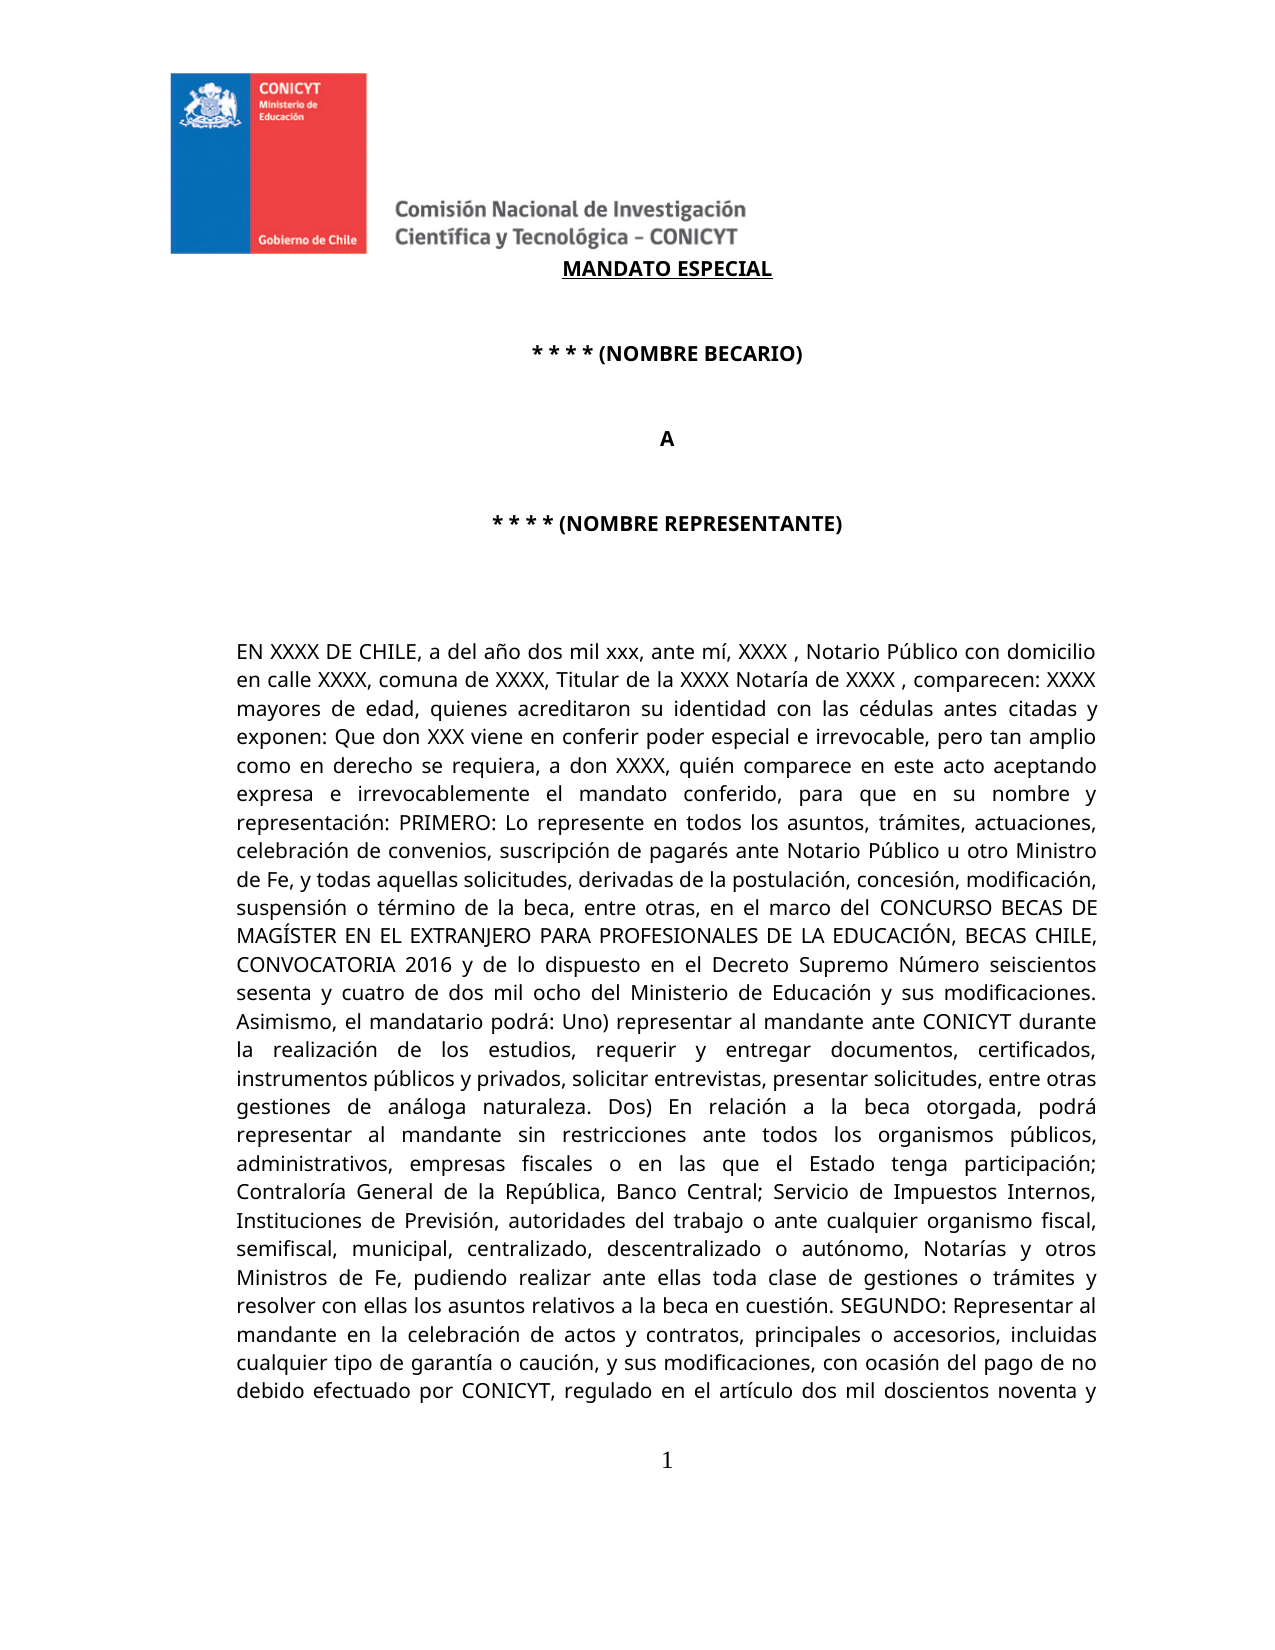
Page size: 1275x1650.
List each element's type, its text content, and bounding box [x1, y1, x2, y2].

text * * * * (NOMBRE BECARIO) [236, 339, 1098, 367]
text * * * * (NOMBRE REPRESENTANTE) [236, 509, 1098, 538]
subtitle MANDATO ESPECIAL [236, 254, 1098, 282]
picture [170, 73, 757, 254]
subtitle A [236, 424, 1098, 453]
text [236, 637, 1098, 1405]
